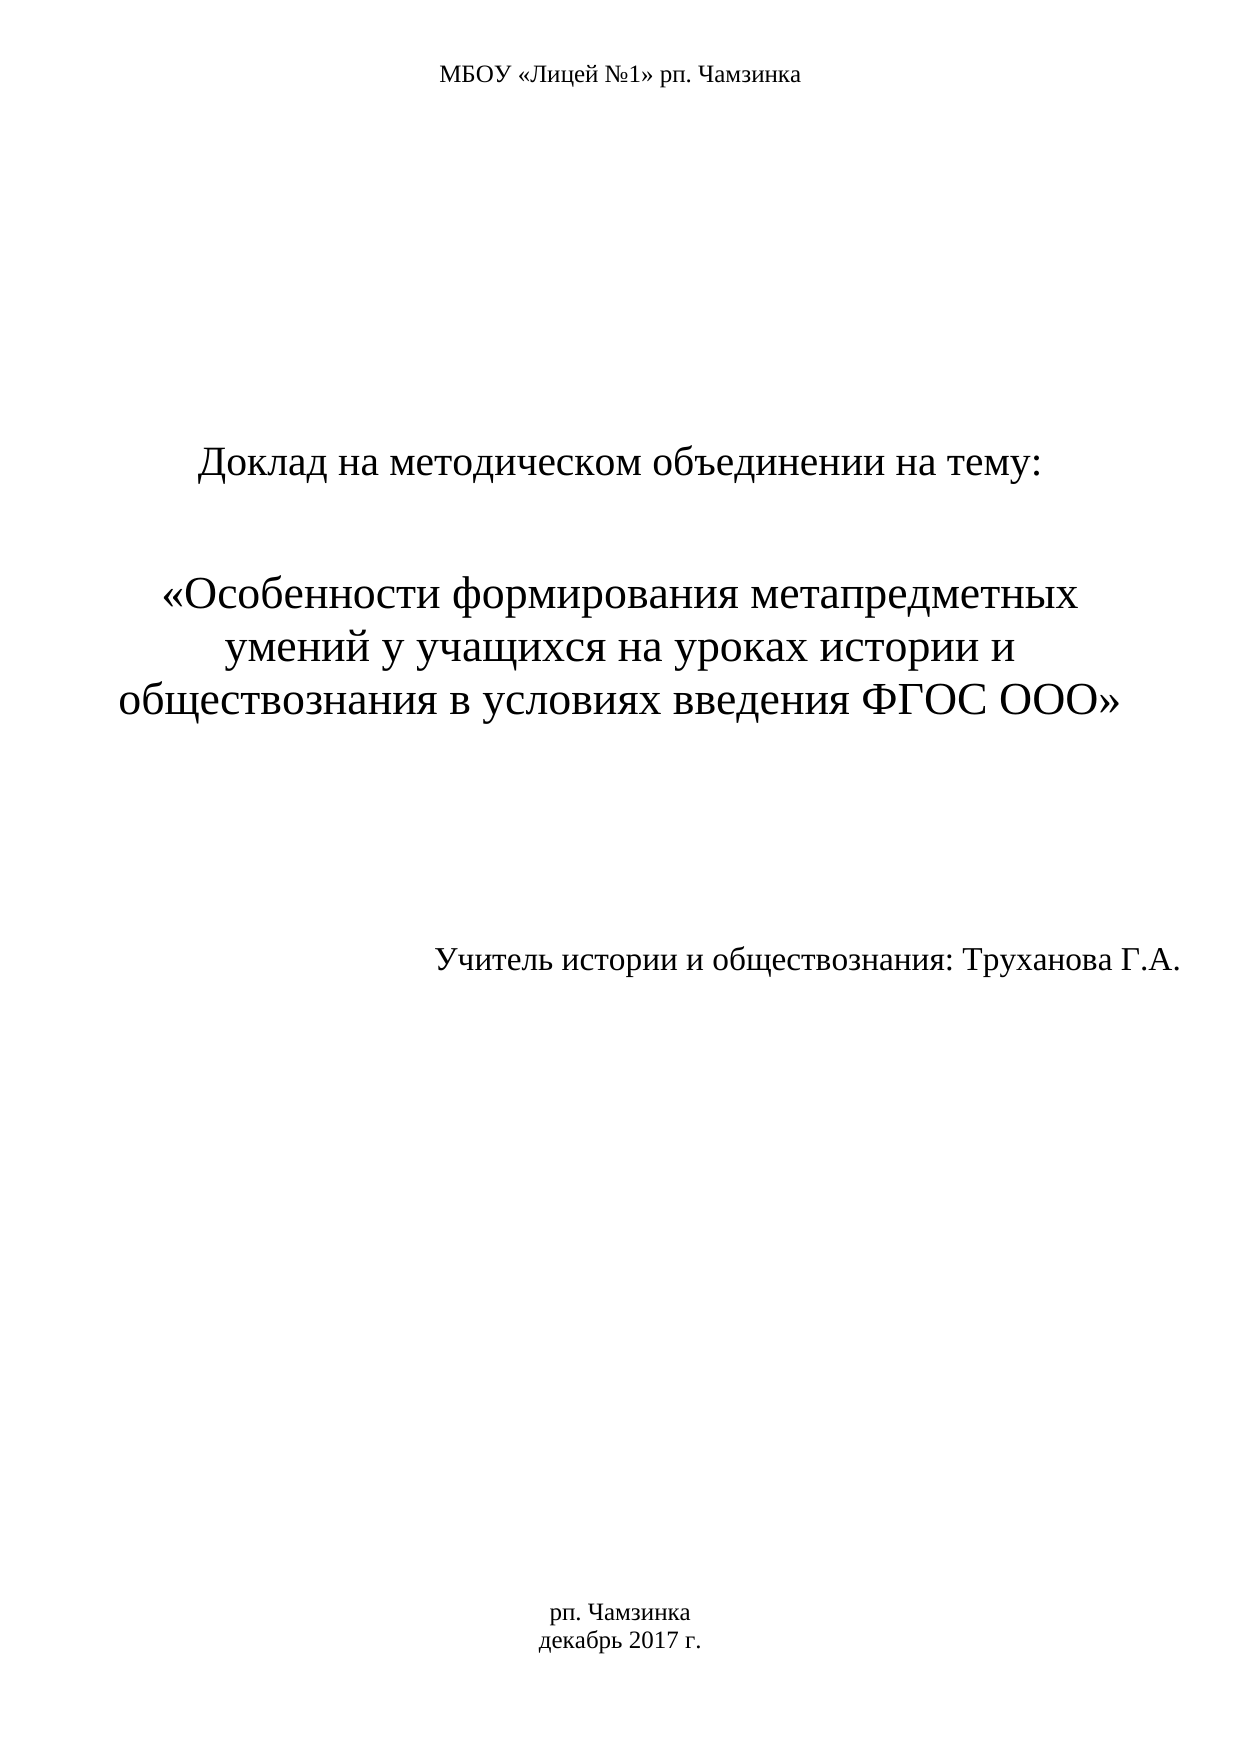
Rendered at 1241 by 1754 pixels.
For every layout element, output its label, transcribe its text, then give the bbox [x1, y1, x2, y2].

text декабрь 2017 г. [59, 1625, 1181, 1654]
text рп. Чамзинка [59, 1597, 1181, 1625]
text Учитель истории и обществознания: Труханова Г.А. [59, 939, 1181, 978]
text МБОУ «Лицей №1» рп. Чамзинка [59, 59, 1181, 88]
text Доклад на методическом объединении на тему: [59, 436, 1181, 484]
text умений у учащихся на уроках истории и обществознания в условиях введения ФГОС ООО» [59, 618, 1181, 724]
text «Особенности формирования метапредметных [59, 566, 1181, 618]
